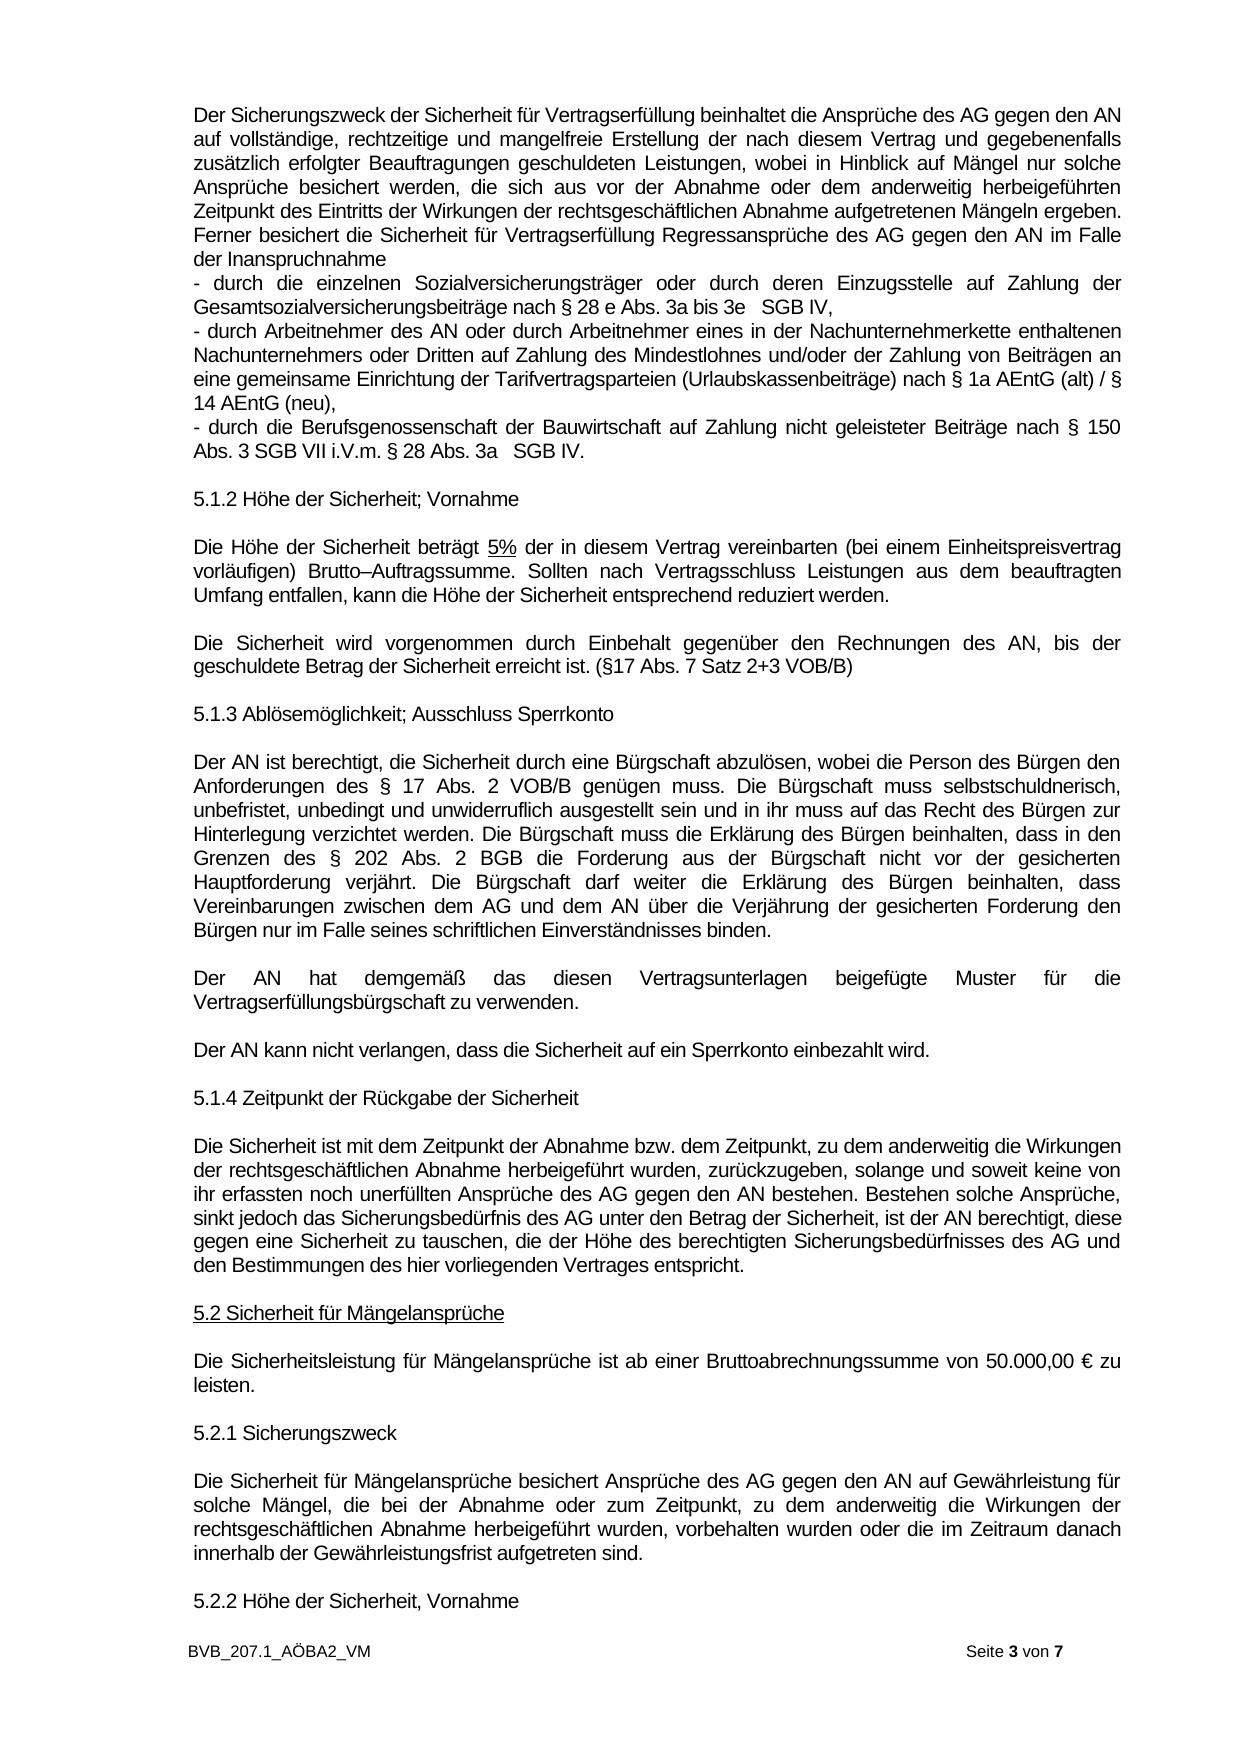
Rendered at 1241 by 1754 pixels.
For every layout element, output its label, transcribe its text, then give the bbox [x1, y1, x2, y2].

list Der Sicherungszweck der Sicherheit für Vertragserfüllung beinhaltet die Ansprüche des AG gegen den AN auf vollständige, rechtzeitige und mangelfreie Erstellung der nach diesem Vertrag und gegebenenfalls zusätzlich erfolgter Beauftragungen geschuldeten Leistungen, wobei in Hinblick auf Mängel nur solche Ansprüche besichert werden, die sich aus vor der Abnahme oder dem anderweitig herbeigeführten Zeitpunkt des Eintritts der Wirkungen der rechtsgeschäftlichen Abnahme aufgetretenen Mängeln ergeben. Ferner besichert die Sicherheit für Vertragserfüllung Regressansprüche des AG gegen den AN im Falle der Inanspruchnahme [193, 103, 1122, 271]
list 5.1.4 Zeitpunkt der Rückgabe der Sicherheit [193, 1086, 1122, 1109]
list - durch Arbeitnehmer des AN oder durch Arbeitnehmer eines in der Nachunternehmerkette enthaltenen Nachunternehmers oder Dritten auf Zahlung des Mindestlohnes und/oder der Zahlung von Beiträgen an eine gemeinsame Einrichtung der Tarifvertragsparteien (Urlaubskassenbeiträge) nach § 1a AEntG (alt) / § 14 AEntG (neu), [193, 319, 1122, 415]
list Die Sicherheit für Mängelansprüche besichert Ansprüche des AG gegen den AN auf Gewährleistung für solche Mängel, die bei der Abnahme oder zum Zeitpunkt, zu dem anderweitig die Wirkungen der rechtsgeschäftlichen Abnahme herbeigeführt wurden, vorbehalten wurden oder die im Zeitraum danach innerhalb der Gewährleistungsfrist aufgetreten sind. [193, 1469, 1122, 1565]
list Der AN ist berechtigt, die Sicherheit durch eine Bürgschaft abzulösen, wobei die Person des Bürgen den Anforderungen des § 17 Abs. 2 VOB/B genügen muss. Die Bürgschaft muss selbstschuldnerisch, unbefristet, unbedingt und unwiderruflich ausgestellt sein und in ihr muss auf das Recht des Bürgen zur Hinterlegung verzichtet werden. Die Bürgschaft muss die Erklärung des Bürgen beinhalten, dass in den Grenzen des § 202 Abs. 2 BGB die Forderung aus der Bürgschaft nicht vor der gesicherten Hauptforderung verjährt. Die Bürgschaft darf weiter die Erklärung des Bürgen beinhalten, dass Vereinbarungen zwischen dem AG und dem AN über die Verjährung der gesicherten Forderung den Bürgen nur im Falle seines schriftlichen Einverständnisses binden. [193, 750, 1122, 942]
list 5.1.3 Ablösemöglichkeit; Ausschluss Sperrkonto [193, 702, 1122, 726]
list Die Höhe der Sicherheit beträgt 5% der in diesem Vertrag vereinbarten (bei einem Einheitspreisvertrag vorläufigen) Brutto–Auftragssumme. Sollten nach Vertragsschluss Leistungen aus dem beauftragten Umfang entfallen, kann die Höhe der Sicherheit entsprechend reduziert werden. [193, 534, 1122, 606]
list 5.2 Sicherheit für Mängelansprüche [193, 1301, 1122, 1325]
list - durch die Berufsgenossenschaft der Bauwirtschaft auf Zahlung nicht geleisteter Beiträge nach § 150 Abs. 3 SGB VII i.V.m. § 28 Abs. 3a SGB IV. [193, 415, 1122, 463]
list Der AN hat demgemäß das diesen Vertragsunterlagen beigefügte Muster für die Vertragserfüllungsbürgschaft zu verwenden. [193, 966, 1122, 1014]
list Der AN kann nicht verlangen, dass die Sicherheit auf ein Sperrkonto einbezahlt wird. [193, 1038, 1122, 1062]
list 5.1.2 Höhe der Sicherheit; Vornahme [193, 487, 1122, 511]
list 5.2.2 Höhe der Sicherheit, Vornahme [193, 1589, 1122, 1613]
list Die Sicherheit wird vorgenommen durch Einbehalt gegenüber den Rechnungen des AN, bis der geschuldete Betrag der Sicherheit erreicht ist. (§17 Abs. 7 Satz 2+3 VOB/B) [193, 630, 1122, 678]
list Die Sicherheit ist mit dem Zeitpunkt der Abnahme bzw. dem Zeitpunkt, zu dem anderweitig die Wirkungen der rechtsgeschäftlichen Abnahme herbeigeführt wurden, zurückzugeben, solange und soweit keine von ihr erfassten noch unerfüllten Ansprüche des AG gegen den AN bestehen. Bestehen solche Ansprüche, sinkt jedoch das Sicherungsbedürfnis des AG unter den Betrag der Sicherheit, ist der AN berechtigt, diese gegen eine Sicherheit zu tauschen, die der Höhe des berechtigten Sicherungsbedürfnisses des AG und den Bestimmungen des hier vorliegenden Vertrages entspricht. [193, 1133, 1122, 1277]
list 5.2.1 Sicherungszweck [193, 1421, 1122, 1445]
list Die Sicherheitsleistung für Mängelansprüche ist ab einer Bruttoabrechnungssumme von 50.000,00 € zu leisten. [193, 1349, 1122, 1397]
list - durch die einzelnen Sozialversicherungsträger oder durch deren Einzugsstelle auf Zahlung der Gesamtsozialversicherungsbeiträge nach § 28 e Abs. 3a bis 3e SGB IV, [193, 271, 1122, 319]
